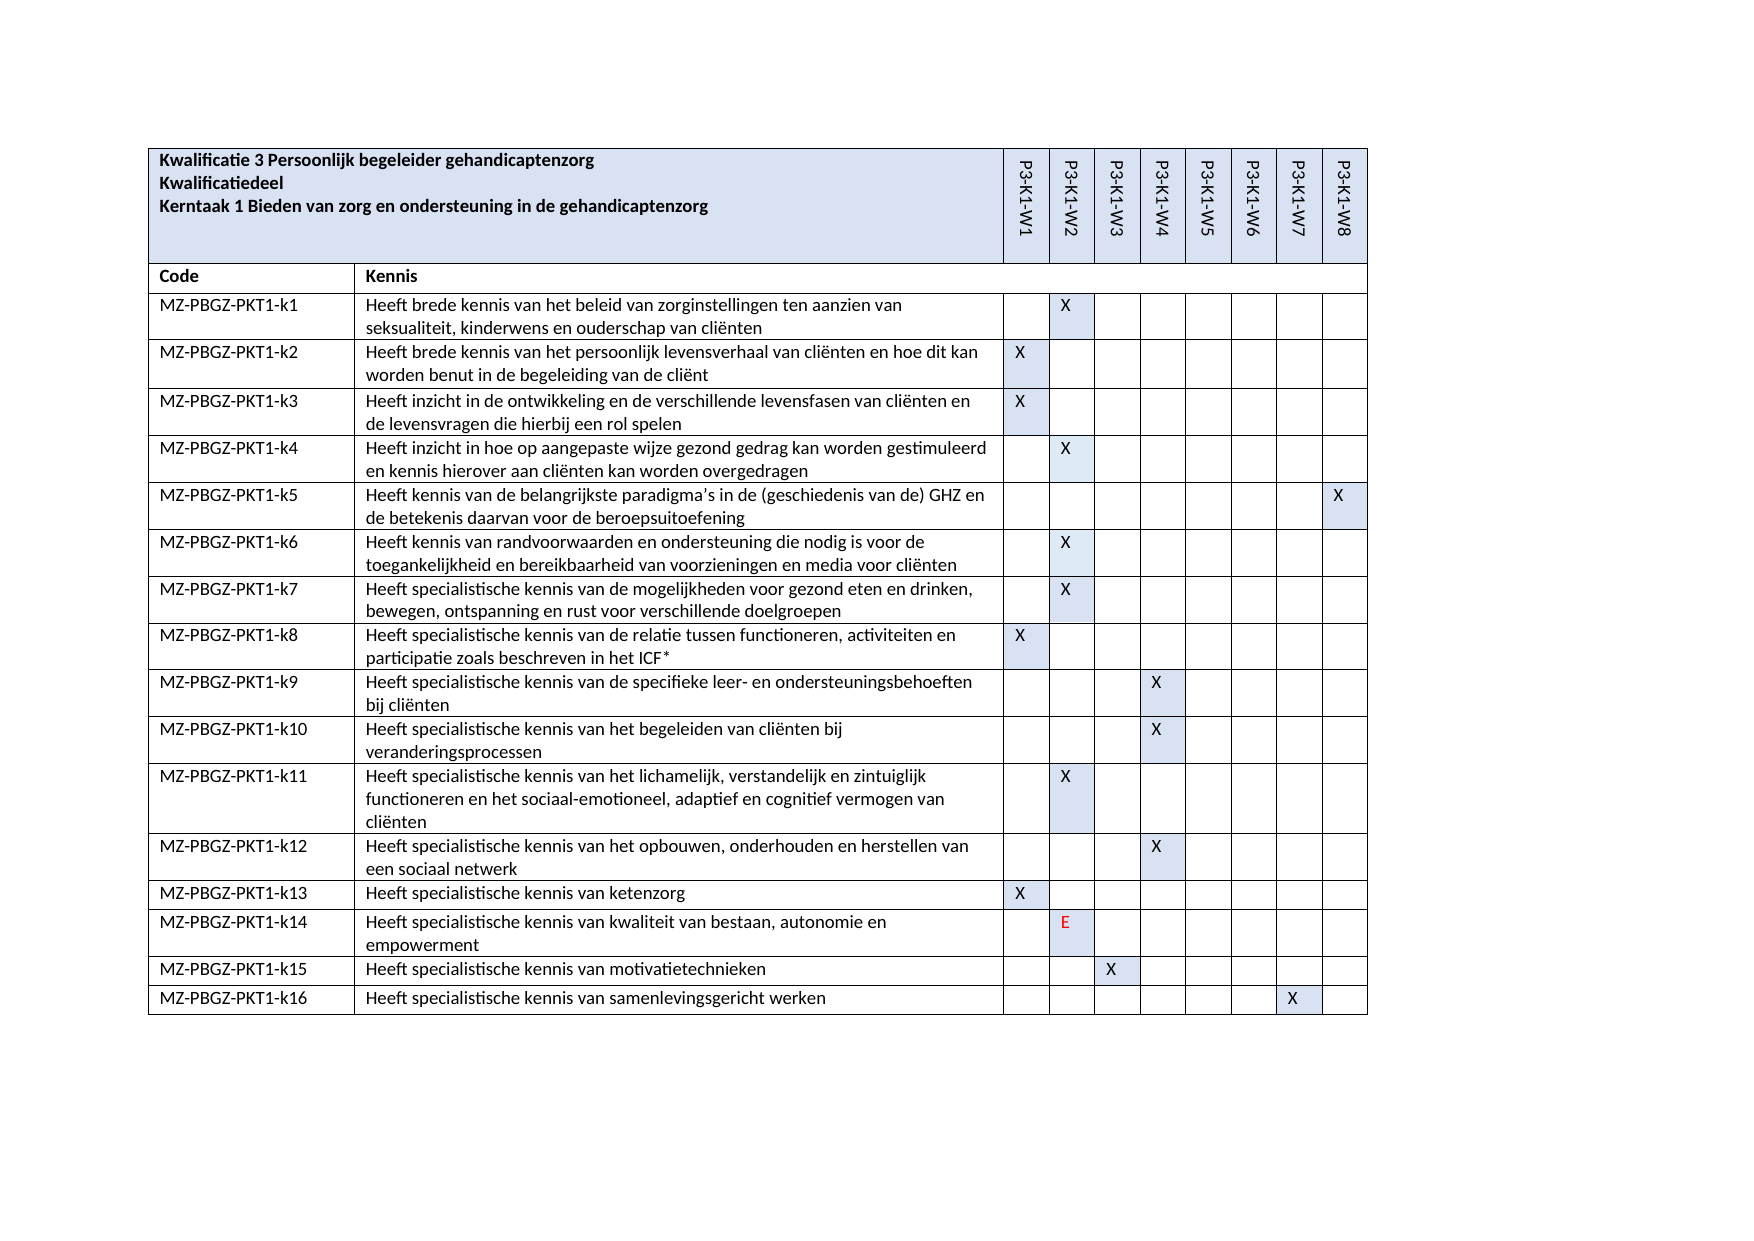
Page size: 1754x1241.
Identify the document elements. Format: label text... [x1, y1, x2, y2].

table_cell MZ-PBGZ-PKT1-k7 [149, 577, 354, 622]
table_cell [1232, 834, 1276, 880]
table_cell X [1004, 624, 1049, 669]
table_cell [1004, 717, 1049, 763]
table_cell MZ-PBGZ-PKT1-k4 [149, 436, 354, 482]
table_cell [1095, 881, 1140, 909]
table_cell [1277, 340, 1322, 388]
table_cell X [1050, 577, 1094, 622]
table_cell P3-K1-W4 [1141, 149, 1185, 263]
table_cell MZ-PBGZ-PKT1-k2 [149, 340, 354, 388]
table_cell [1232, 577, 1276, 622]
table_cell MZ-PBGZ-PKT1-k5 [149, 483, 354, 529]
table_cell [1095, 986, 1140, 1014]
table_cell MZ-PBGZ-PKT1-k11 [149, 764, 354, 833]
table_cell [1323, 389, 1367, 435]
table_cell [1232, 717, 1276, 763]
table_cell Heeft kennis van randvoorwaarden en ondersteuning die nodig is voor de toegankelijkheid en bereikbaarheid van voorzieningen en media voor cliënten [355, 530, 1003, 576]
table_cell Heeft inzicht in hoe op aangepaste wijze gezond gedrag kan worden gestimuleerd en kennis hierover aan cliënten kan worden overgedragen [355, 436, 1003, 482]
table_cell P3-K1-W1 [1004, 149, 1049, 263]
table_cell MZ-PBGZ-PKT1-k13 [149, 881, 354, 909]
table_cell Heeft specialistische kennis van kwaliteit van bestaan, autonomie en empowerment [355, 910, 1003, 956]
table_cell [1095, 717, 1140, 763]
table_cell [1050, 340, 1094, 388]
table_cell [1141, 294, 1185, 339]
table_cell [1186, 294, 1231, 339]
table_cell [1277, 834, 1322, 880]
table_cell [1141, 389, 1185, 435]
table_cell X [1004, 881, 1049, 909]
table_cell Kennis [355, 264, 1367, 292]
table_cell [1277, 670, 1322, 716]
table_cell P3-K1-W8 [1323, 149, 1367, 263]
table_cell MZ-PBGZ-PKT1-k9 [149, 670, 354, 716]
table_cell [1277, 294, 1322, 339]
table_cell X [1050, 436, 1094, 482]
table_cell [1277, 577, 1322, 622]
table_cell [1095, 624, 1140, 669]
table_cell [1004, 670, 1049, 716]
table_cell [1277, 764, 1322, 833]
table_cell [1050, 881, 1094, 909]
table_cell X [1050, 294, 1094, 339]
table_cell MZ-PBGZ-PKT1-k10 [149, 717, 354, 763]
table_cell [1232, 957, 1276, 985]
table_cell MZ-PBGZ-PKT1-k3 [149, 389, 354, 435]
table_cell X [1323, 483, 1367, 529]
table_cell [1186, 670, 1231, 716]
table_cell [1141, 764, 1185, 833]
table_cell [1004, 834, 1049, 880]
table_cell [1004, 294, 1049, 339]
table_cell [1141, 957, 1185, 985]
table_cell MZ-PBGZ-PKT1-k1 [149, 294, 354, 339]
table_cell MZ-PBGZ-PKT1-k8 [149, 624, 354, 669]
table_cell [1323, 294, 1367, 339]
table_cell [1004, 577, 1049, 622]
table_cell [1232, 986, 1276, 1014]
table_cell [1277, 530, 1322, 576]
table_cell [1141, 910, 1185, 956]
table_cell X [1141, 717, 1185, 763]
table_cell [1323, 530, 1367, 576]
table_cell [1232, 340, 1276, 388]
table_cell [1323, 624, 1367, 669]
table_cell X [1004, 340, 1049, 388]
table_cell [1232, 436, 1276, 482]
table_cell Heeft specialistische kennis van het lichamelijk, verstandelijk en zintuiglijk functioneren en het sociaal-emotioneel, adaptief en cognitief vermogen van cliënten [355, 764, 1003, 833]
table_cell MZ-PBGZ-PKT1-k15 [149, 957, 354, 985]
table_cell [1050, 483, 1094, 529]
table_cell [1323, 910, 1367, 956]
table_cell [1232, 624, 1276, 669]
table_cell Heeft kennis van de belangrijkste paradigma’s in de (geschiedenis van de) GHZ en de betekenis daarvan voor de beroepsuitoefening [355, 483, 1003, 529]
table_cell [1141, 483, 1185, 529]
table_cell P3-K1-W3 [1095, 149, 1140, 263]
table_cell [1050, 986, 1094, 1014]
table_cell [1277, 624, 1322, 669]
table_cell [1095, 670, 1140, 716]
table_cell [1050, 834, 1094, 880]
table_cell [1095, 483, 1140, 529]
table_cell [1186, 530, 1231, 576]
table_cell MZ-PBGZ-PKT1-k6 [149, 530, 354, 576]
table_cell [1095, 340, 1140, 388]
table_cell MZ-PBGZ-PKT1-k14 [149, 910, 354, 956]
table_cell [1141, 577, 1185, 622]
table_cell [1095, 764, 1140, 833]
table_cell [1186, 717, 1231, 763]
table_cell [1323, 986, 1367, 1014]
table_cell [1186, 957, 1231, 985]
table_cell Heeft specialistische kennis van de relatie tussen functioneren, activiteiten en participatie zoals beschreven in het ICF* [355, 624, 1003, 669]
table_cell [1323, 764, 1367, 833]
table_cell [1277, 957, 1322, 985]
table_cell [1277, 389, 1322, 435]
table_cell [1004, 957, 1049, 985]
table_cell [1323, 670, 1367, 716]
table_cell MZ-PBGZ-PKT1-k16 [149, 986, 354, 1014]
table_cell [1095, 577, 1140, 622]
table_cell [1095, 389, 1140, 435]
table_cell [1095, 436, 1140, 482]
table_cell X [1141, 670, 1185, 716]
table_cell [1232, 294, 1276, 339]
table_cell [1050, 670, 1094, 716]
table_cell [1050, 717, 1094, 763]
table_cell [1186, 436, 1231, 482]
table_cell [1004, 436, 1049, 482]
table_cell [1232, 530, 1276, 576]
table_cell P3-K1-W7 [1277, 149, 1322, 263]
table_cell [1141, 340, 1185, 388]
table_cell [1186, 986, 1231, 1014]
table_cell Heeft brede kennis van het beleid van zorginstellingen ten aanzien van seksualiteit, kinderwens en ouderschap van cliënten [355, 294, 1003, 339]
table_cell [1095, 834, 1140, 880]
table_cell [1004, 530, 1049, 576]
table_cell Heeft specialistische kennis van samenlevingsgericht werken [355, 986, 1003, 1014]
table_cell [1323, 881, 1367, 909]
table_cell Code [149, 264, 354, 292]
table_cell [1141, 530, 1185, 576]
table_cell Kwalificatie 3 Persoonlijk begeleider gehandicaptenzorg Kwalificatiedeel Kerntaak 1 Bieden van zorg en ondersteuning in de gehandicaptenzorg [149, 149, 1003, 263]
table_cell Heeft specialistische kennis van de mogelijkheden voor gezond eten en drinken, bewegen, ontspanning en rust voor verschillende doelgroepen [355, 577, 1003, 622]
table_cell [1186, 483, 1231, 529]
table_cell [1186, 577, 1231, 622]
table_cell [1004, 483, 1049, 529]
table_cell [1186, 624, 1231, 669]
table_cell [1004, 764, 1049, 833]
table_cell E [1050, 910, 1094, 956]
table_cell [1186, 910, 1231, 956]
table_cell [1232, 389, 1276, 435]
table_cell [1141, 986, 1185, 1014]
table_cell [1050, 957, 1094, 985]
table_cell [1323, 717, 1367, 763]
table_cell [1323, 834, 1367, 880]
table_cell [1095, 910, 1140, 956]
table_cell P3-K1-W2 [1050, 149, 1094, 263]
table_cell X [1050, 764, 1094, 833]
table_cell [1141, 881, 1185, 909]
table_cell [1232, 483, 1276, 529]
table_cell Heeft specialistische kennis van het begeleiden van cliënten bij veranderingsprocessen [355, 717, 1003, 763]
table_cell X [1277, 986, 1322, 1014]
table_cell [1095, 530, 1140, 576]
table_cell Heeft inzicht in de ontwikkeling en de verschillende levensfasen van cliënten en de levensvragen die hierbij een rol spelen [355, 389, 1003, 435]
table_cell [1186, 764, 1231, 833]
table_cell Heeft specialistische kennis van de specifieke leer- en ondersteuningsbehoeften bij cliënten [355, 670, 1003, 716]
table_cell [1323, 340, 1367, 388]
table_cell [1095, 294, 1140, 339]
table_cell [1186, 881, 1231, 909]
table_cell [1141, 624, 1185, 669]
table_cell [1186, 389, 1231, 435]
table_cell [1004, 986, 1049, 1014]
table_cell [1232, 764, 1276, 833]
table_cell P3-K1-W5 [1186, 149, 1231, 263]
table_cell [1141, 436, 1185, 482]
table_cell [1277, 483, 1322, 529]
table_cell [1323, 577, 1367, 622]
table_cell [1186, 340, 1231, 388]
table_cell [1232, 881, 1276, 909]
table_cell [1186, 834, 1231, 880]
table_cell Heeft specialistische kennis van ketenzorg [355, 881, 1003, 909]
table_cell X [1141, 834, 1185, 880]
table_cell [1232, 670, 1276, 716]
table_cell X [1050, 530, 1094, 576]
table_cell [1277, 881, 1322, 909]
table_cell MZ-PBGZ-PKT1-k12 [149, 834, 354, 880]
table_cell [1004, 910, 1049, 956]
table_cell [1277, 717, 1322, 763]
table_cell P3-K1-W6 [1232, 149, 1276, 263]
table_cell X [1004, 389, 1049, 435]
table_cell [1277, 436, 1322, 482]
table_cell [1050, 624, 1094, 669]
table_cell [1232, 910, 1276, 956]
table_cell Heeft specialistische kennis van het opbouwen, onderhouden en herstellen van een sociaal netwerk [355, 834, 1003, 880]
table_cell Heeft specialistische kennis van motivatietechnieken [355, 957, 1003, 985]
table_cell [1277, 910, 1322, 956]
table_cell [1050, 389, 1094, 435]
table_cell [1323, 957, 1367, 985]
table_cell X [1095, 957, 1140, 985]
table_cell Heeft brede kennis van het persoonlijk levensverhaal van cliënten en hoe dit kan worden benut in de begeleiding van de cliënt [355, 340, 1003, 388]
table_cell [1323, 436, 1367, 482]
